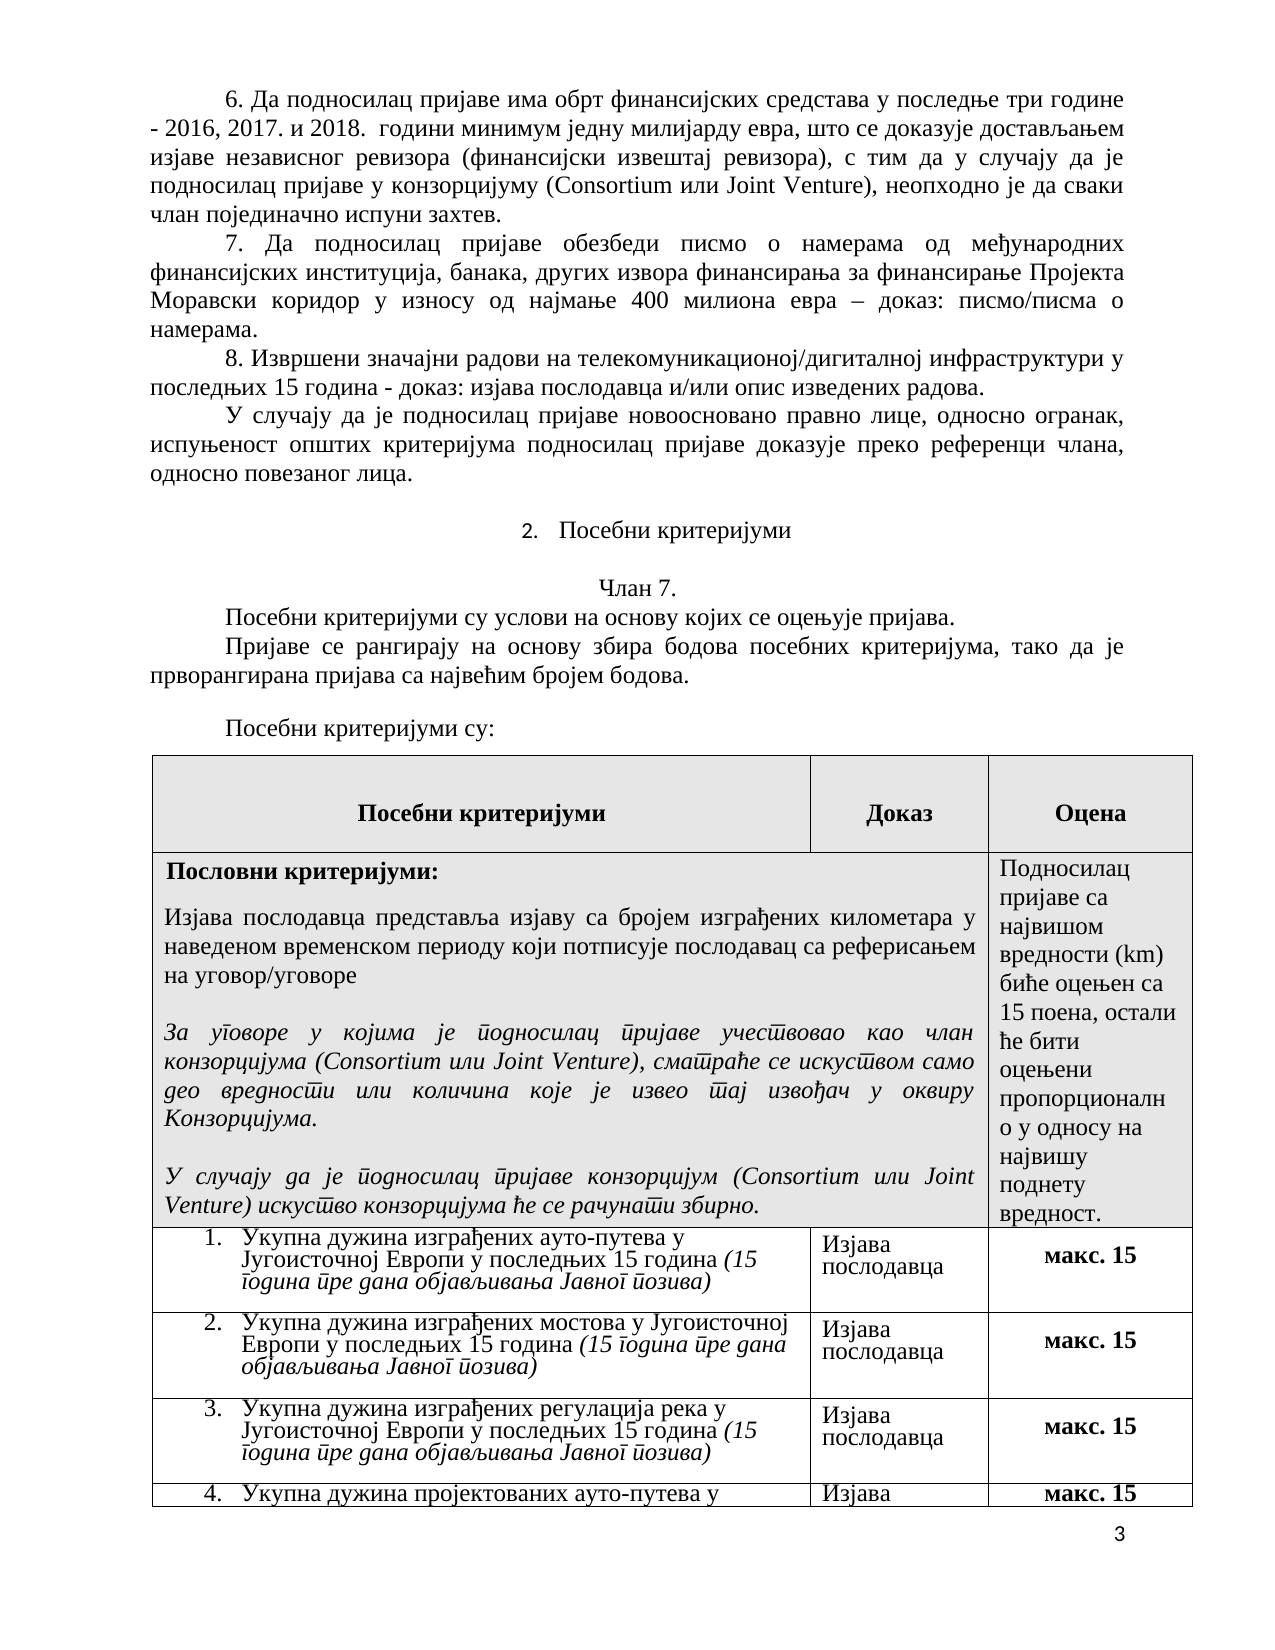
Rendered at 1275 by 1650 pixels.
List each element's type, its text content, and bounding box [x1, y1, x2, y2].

table_cell Пословни критеријуми: Изјава послодавца представља изјаву са бројем изграђених километара у наведеном временском периоду који потписује послодавац са реферисањем на уговор/уговоре За уговоре у којима је подносилац пријаве учествовао као члан конзорцијума (Consortium или Joint Venture), сматраће се искуством само део вредности или количина које је извео тај извођач у оквиру Конзорцијума. У случају да је подносилац пријаве конзорцијум (Consortium или Joint Venture) искуство конзорцијума ће се рачунати збирно. [153, 853, 988, 1227]
table_cell Укупна дужина изграђених ауто-путева у Југоисточној Европи у последњих 15 година (15 година пре дана објављивања Јавног позива) [153, 1228, 810, 1312]
text Члан 7. [150, 573, 1125, 602]
table_header Посебни критеријуми [153, 756, 810, 852]
text 8. Извршени значајни радови на телекомуникационој/дигиталној инфраструктури у последњих 15 година - доказ: изјава послодавца и/или опис изведених радова. [150, 343, 1125, 401]
table_cell макс. 15 [989, 1484, 1192, 1506]
table_cell макс. 15 [989, 1399, 1192, 1483]
table_cell Изјава послодавца [811, 1399, 988, 1483]
text Пријаве се рангирају на основу збира бодова посебних критеријума, тако да је прворангирана пријава са највећим бројем бодова. [150, 631, 1125, 688]
text Посебни критеријуми су услови на основу којих се оцењује пријава. [150, 602, 1125, 631]
text 6. Да подносилац пријаве има обрт финансијских средстава у последње три године - 2016, 2017. и 2018. години минимум једну милијарду евра, што се доказује достављањем изјаве независног ревизора (финансијски извештај ревизора), с тим да у случају да је подносилац пријаве у конзорцијуму (Consortium или Joint Venture), неопходно је да сваки члан појединачно испуни захтев. [150, 84, 1125, 228]
table_cell Подносилац пријаве са највишом вредности (km) биће оцењен са 15 поена, остали ће бити оцењени пропорционално у односу на највишу поднету вредност. [989, 853, 1192, 1227]
table_cell Изјава послодавца [811, 1484, 988, 1506]
table_header Оцена [989, 756, 1192, 852]
text У случају да је подносилац пријаве новоосновано правно лице, односно огранак, испуњеност општих критеријума подносилац пријаве доказује преко референци члана, односно повезаног лица. [150, 401, 1125, 487]
list Посебни критеријуми [187, 516, 1125, 545]
table_cell макс. 15 [989, 1313, 1192, 1398]
text 7. Да подносилац пријаве обезбеди писмо о намерама од међународних финансијских институција, банака, других извора финансирања за финансирање Пројекта Моравски коридор у износу од најмање 400 милиона евра – доказ: писмо/писма о намерама. [150, 228, 1125, 343]
table_header Доказ [811, 756, 988, 852]
text Посебни критеријуми су: [150, 713, 1125, 742]
table_cell Изјава послодавца [811, 1228, 988, 1312]
table_cell макс. 15 [989, 1228, 1192, 1312]
table_cell Изјава послодавца [811, 1313, 988, 1398]
table_cell Укупна дужина изграђених мостова у Југоисточној Европи у последњих 15 година (15 година пре дана објављивања Јавног позива) [153, 1313, 810, 1398]
table_cell Укупна дужина изграђених регулација река у Југоисточној Европи у последњих 15 година (15 година пре дана објављивања Јавног позива) [153, 1399, 810, 1483]
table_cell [153, 1484, 810, 1506]
